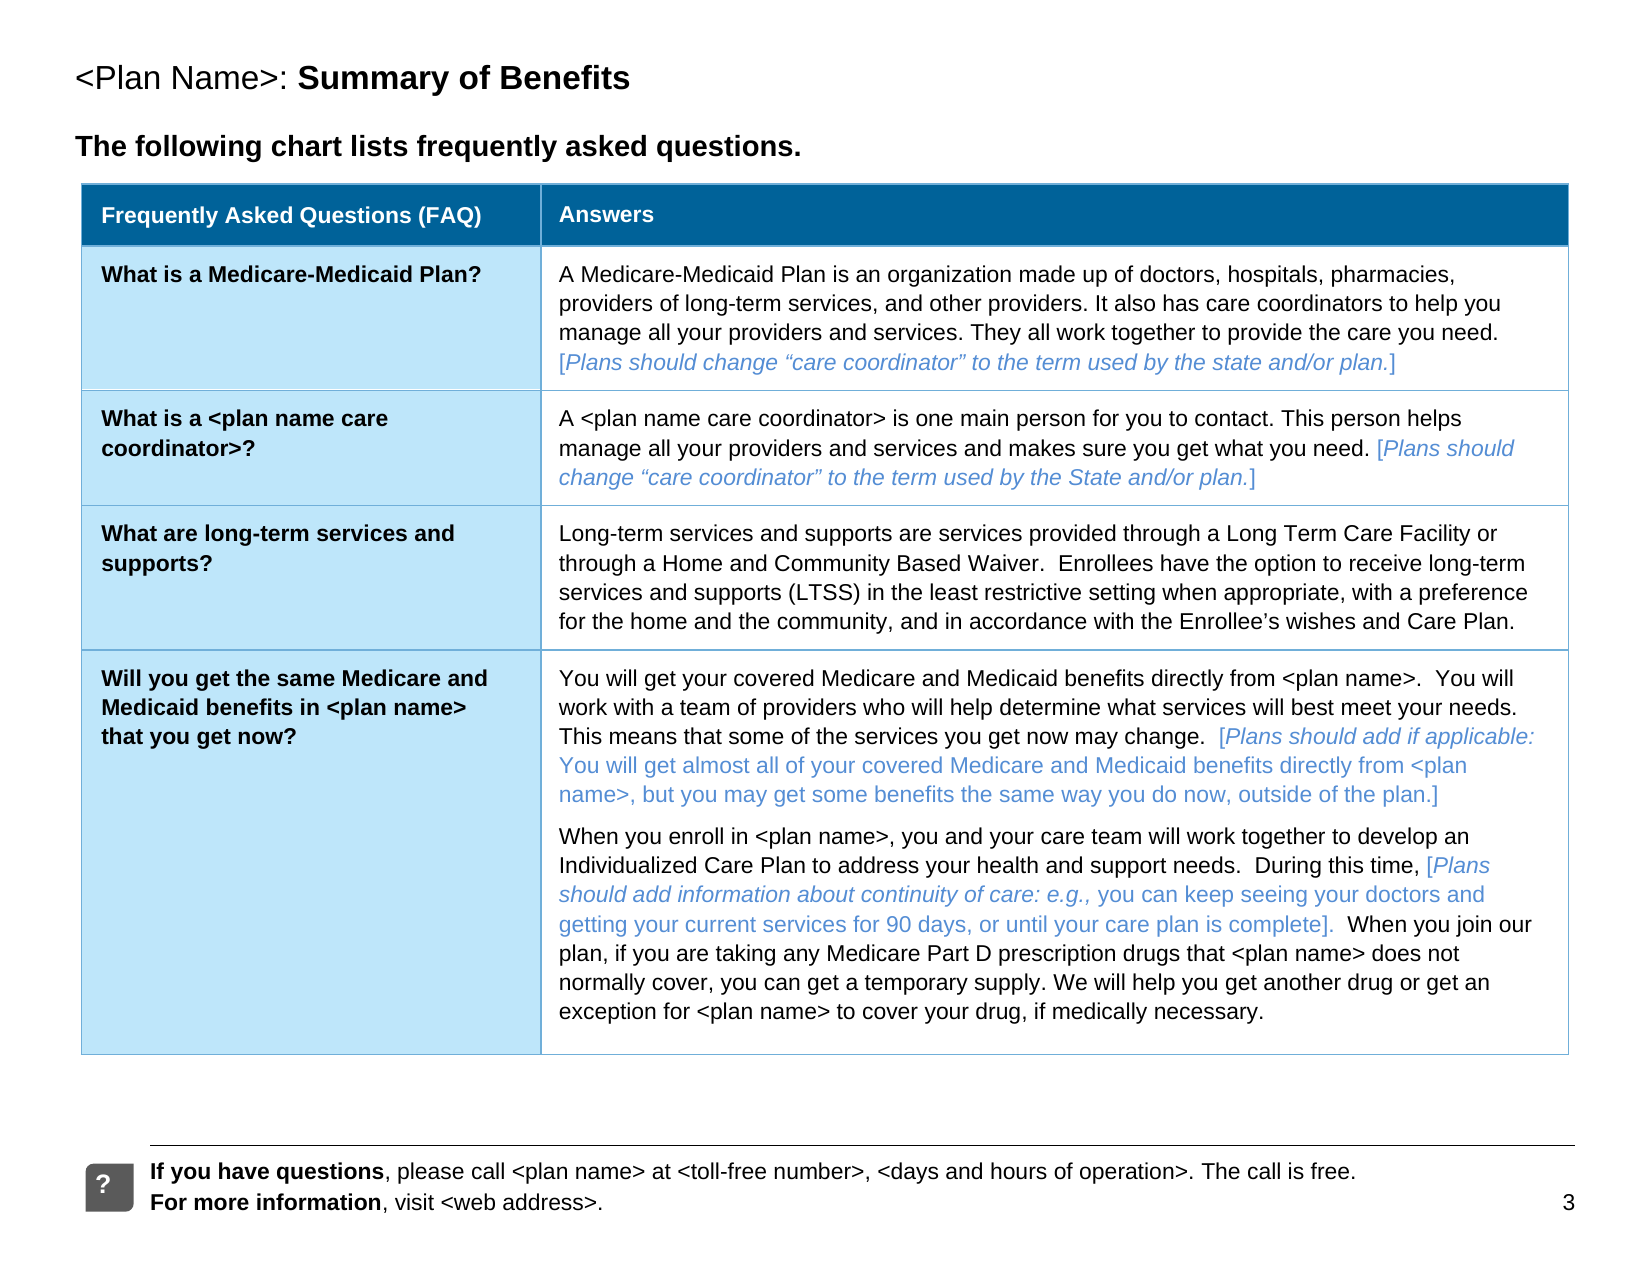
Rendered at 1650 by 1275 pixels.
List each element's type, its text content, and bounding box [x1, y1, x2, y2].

table_cell Will you get the same Medicare and Medicaid benefits in <plan name> that you get now? [82, 651, 540, 1054]
table_header Frequently Asked Questions (FAQ) [82, 185, 540, 245]
table_cell A <plan name care coordinator> is one main person for you to contact. This person helps manage all your providers and services and makes sure you get what you need. [Plans should change “care coordinator” to the term used by the State and/or plan.] [542, 391, 1568, 505]
table_header Answers [542, 185, 1568, 245]
text The following chart lists frequently asked questions. [75, 131, 1106, 162]
table_cell A Medicare-Medicaid Plan is an organization made up of doctors, hospitals, pharmacies, providers of long-term services, and other providers. It also has care coordinators to help you manage all your providers and services. They all work together to provide the care you need. [Plans should change “care coordinator” to the term used by the state and/or plan.] [542, 247, 1568, 389]
table_cell You will get your covered Medicare and Medicaid benefits directly from <plan name>. You will work with a team of providers who will help determine what services will best meet your needs. This means that some of the services you get now may change. [Plans should add if applicable: You will get almost all of your covered Medicare and Medicaid benefits directly from <plan name>, but you may get some benefits the same way you do now, outside of the plan.] When you enroll in <plan name>, you and your care team will work together to develop an Individualized Care Plan to address your health and support needs. During this time, [Plans should add information about continuity of care: e.g., you can keep seeing your doctors and getting your current services for 90 days, or until your care plan is complete]. When you join our plan, if you are taking any Medicare Part D prescription drugs that <plan name> does not normally cover, you can get a temporary supply. We will help you get another drug or get an exception for <plan name> to cover your drug, if medically necessary. [542, 651, 1568, 1054]
table_cell What are long-term services and supports? [82, 506, 540, 649]
table_cell Long-term services and supports are services provided through a Long Term Care Facility or through a Home and Community Based Waiver. Enrollees have the option to receive long-term services and supports (LTSS) in the least restrictive setting when appropriate, with a preference for the home and the community, and in accordance with the Enrollee’s wishes and Care Plan. [542, 506, 1568, 649]
table_cell What is a Medicare-Medicaid Plan? [82, 247, 540, 389]
table_cell What is a <plan name care coordinator>? [82, 391, 540, 505]
